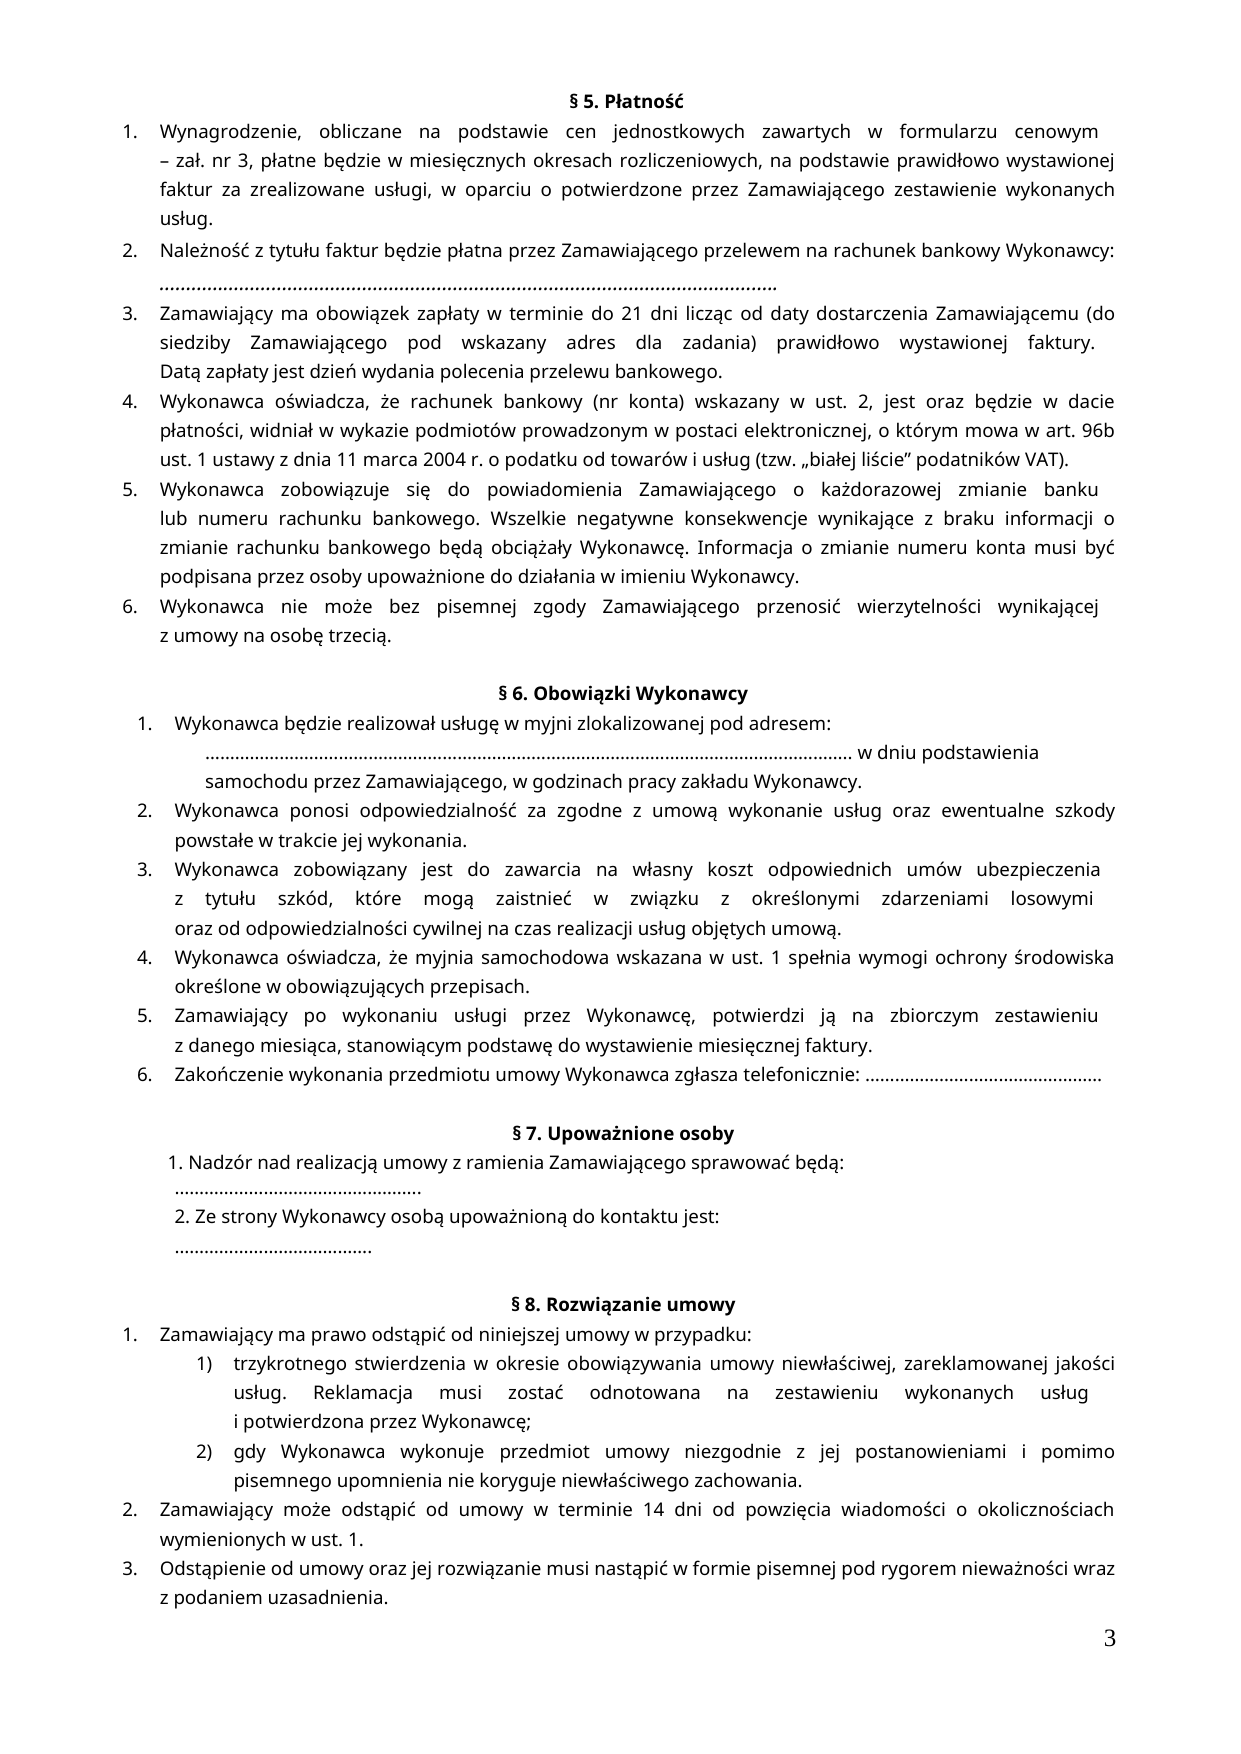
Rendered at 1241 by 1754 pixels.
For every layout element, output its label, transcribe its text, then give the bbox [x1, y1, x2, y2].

text § 8. Rozwiązanie umowy [130, 1292, 1116, 1317]
text 1. Nadzór nad realizacją umowy z ramienia Zamawiającego sprawować będą: [167, 1149, 1116, 1174]
list gdy Wykonawca wykonuje przedmiot umowy niezgodnie z jej postanowieniami i pomimo pisemnego upomnienia nie koryguje niewłaściwego zachowania. [196, 1438, 1116, 1493]
list Wykonawca oświadcza, że rachunek bankowy (nr konta) wskazany w ust. 2, jest oraz będzie w dacie płatności, widniał w wykazie podmiotów prowadzonym w postaci elektronicznej, o którym mowa w art. 96b ust. 1 ustawy z dnia 11 marca 2004 r. o podatku od towarów i usług (tzw. „białej liście” podatników VAT). [122, 388, 1116, 472]
text 2. Ze strony Wykonawcy osobą upoważnioną do kontaktu jest: [174, 1204, 1116, 1229]
list Zamawiający po wykonaniu usługi przez Wykonawcę, potwierdzi ją na zbiorczym zestawieniu z danego miesiąca, stanowiącym podstawę do wystawienie miesięcznej faktury. [137, 1003, 1116, 1057]
text ………………………………………………………………………………………………………………….. w dniu podstawienia samochodu przez Zamawiającego, w godzinach pracy zakładu Wykonawcy. [205, 739, 1116, 794]
list Odstąpienie od umowy oraz jej rozwiązanie musi nastąpić w formie pisemnej pod rygorem nieważności wraz z podaniem uzasadnienia. [122, 1555, 1116, 1610]
list Zamawiający ma prawo odstąpić od niniejszej umowy w przypadku: [122, 1321, 1116, 1346]
list Zamawiający może odstąpić od umowy w terminie 14 dni od powzięcia wiadomości o okolicznościach wymienionych w ust. 1. [122, 1497, 1116, 1551]
list Zakończenie wykonania przedmiotu umowy Wykonawca zgłasza telefonicznie: ………………………………………… [137, 1061, 1116, 1087]
text § 7. Upoważnione osoby [130, 1120, 1116, 1145]
list Zamawiający ma obowiązek zapłaty w terminie do 21 dni licząc od daty dostarczenia Zamawiającemu (do siedziby Zamawiającego pod wskazany adres dla zadania) prawidłowo wystawionej faktury. Datą zapłaty jest dzień wydania polecenia przelewu bankowego. [122, 300, 1116, 384]
list Wykonawca będzie realizował usługę w myjni zlokalizowanej pod adresem: [137, 710, 1116, 736]
text § 5. Płatność [137, 89, 1116, 114]
list Wykonawca zobowiązany jest do zawarcia na własny koszt odpowiednich umów ubezpieczenia z tytułu szkód, które mogą zaistnieć w związku z określonymi zdarzeniami losowymi oraz od odpowiedzialności cywilnej na czas realizacji usług objętych umową. [137, 856, 1116, 940]
text …………………………………. [174, 1233, 1116, 1259]
list Należność z tytułu faktur będzie płatna przez Zamawiającego przelewem na rachunek bankowy Wykonawcy: …………………………………………………………………………………………………….. [122, 235, 1116, 296]
list Wykonawca zobowiązuje się do powiadomienia Zamawiającego o każdorazowej zmianie banku lub numeru rachunku bankowego. Wszelkie negatywne konsekwencje wynikające z braku informacji o zmianie rachunku bankowego będą obciążały Wykonawcę. Informacja o zmianie numeru konta musi być podpisana przez osoby upoważnione do działania w imieniu Wykonawcy. [122, 476, 1116, 589]
list Wykonawca ponosi odpowiedzialność za zgodne z umową wykonanie usług oraz ewentualne szkody powstałe w trakcie jej wykonania. [137, 798, 1116, 853]
list Wykonawca oświadcza, że myjnia samochodowa wskazana w ust. 1 spełnia wymogi ochrony środowiska określone w obowiązujących przepisach. [137, 944, 1116, 999]
list Wynagrodzenie, obliczane na podstawie cen jednostkowych zawartych w formularzu cenowym – zał. nr 3, płatne będzie w miesięcznych okresach rozliczeniowych, na podstawie prawidłowo wystawionej faktur za zrealizowane usługi, w oparciu o potwierdzone przez Zamawiającego zestawienie wykonanych usług. [122, 118, 1116, 231]
list Wykonawca nie może bez pisemnej zgody Zamawiającego przenosić wierzytelności wynikającej z umowy na osobę trzecią. [122, 593, 1116, 648]
text § 6. Obowiązki Wykonawcy [130, 681, 1116, 706]
list trzykrotnego stwierdzenia w okresie obowiązywania umowy niewłaściwej, zareklamowanej jakości usług. Reklamacja musi zostać odnotowana na zestawieniu wykonanych usług i potwierdzona przez Wykonawcę; [196, 1350, 1116, 1434]
text ………………………………………….. [174, 1174, 1116, 1200]
